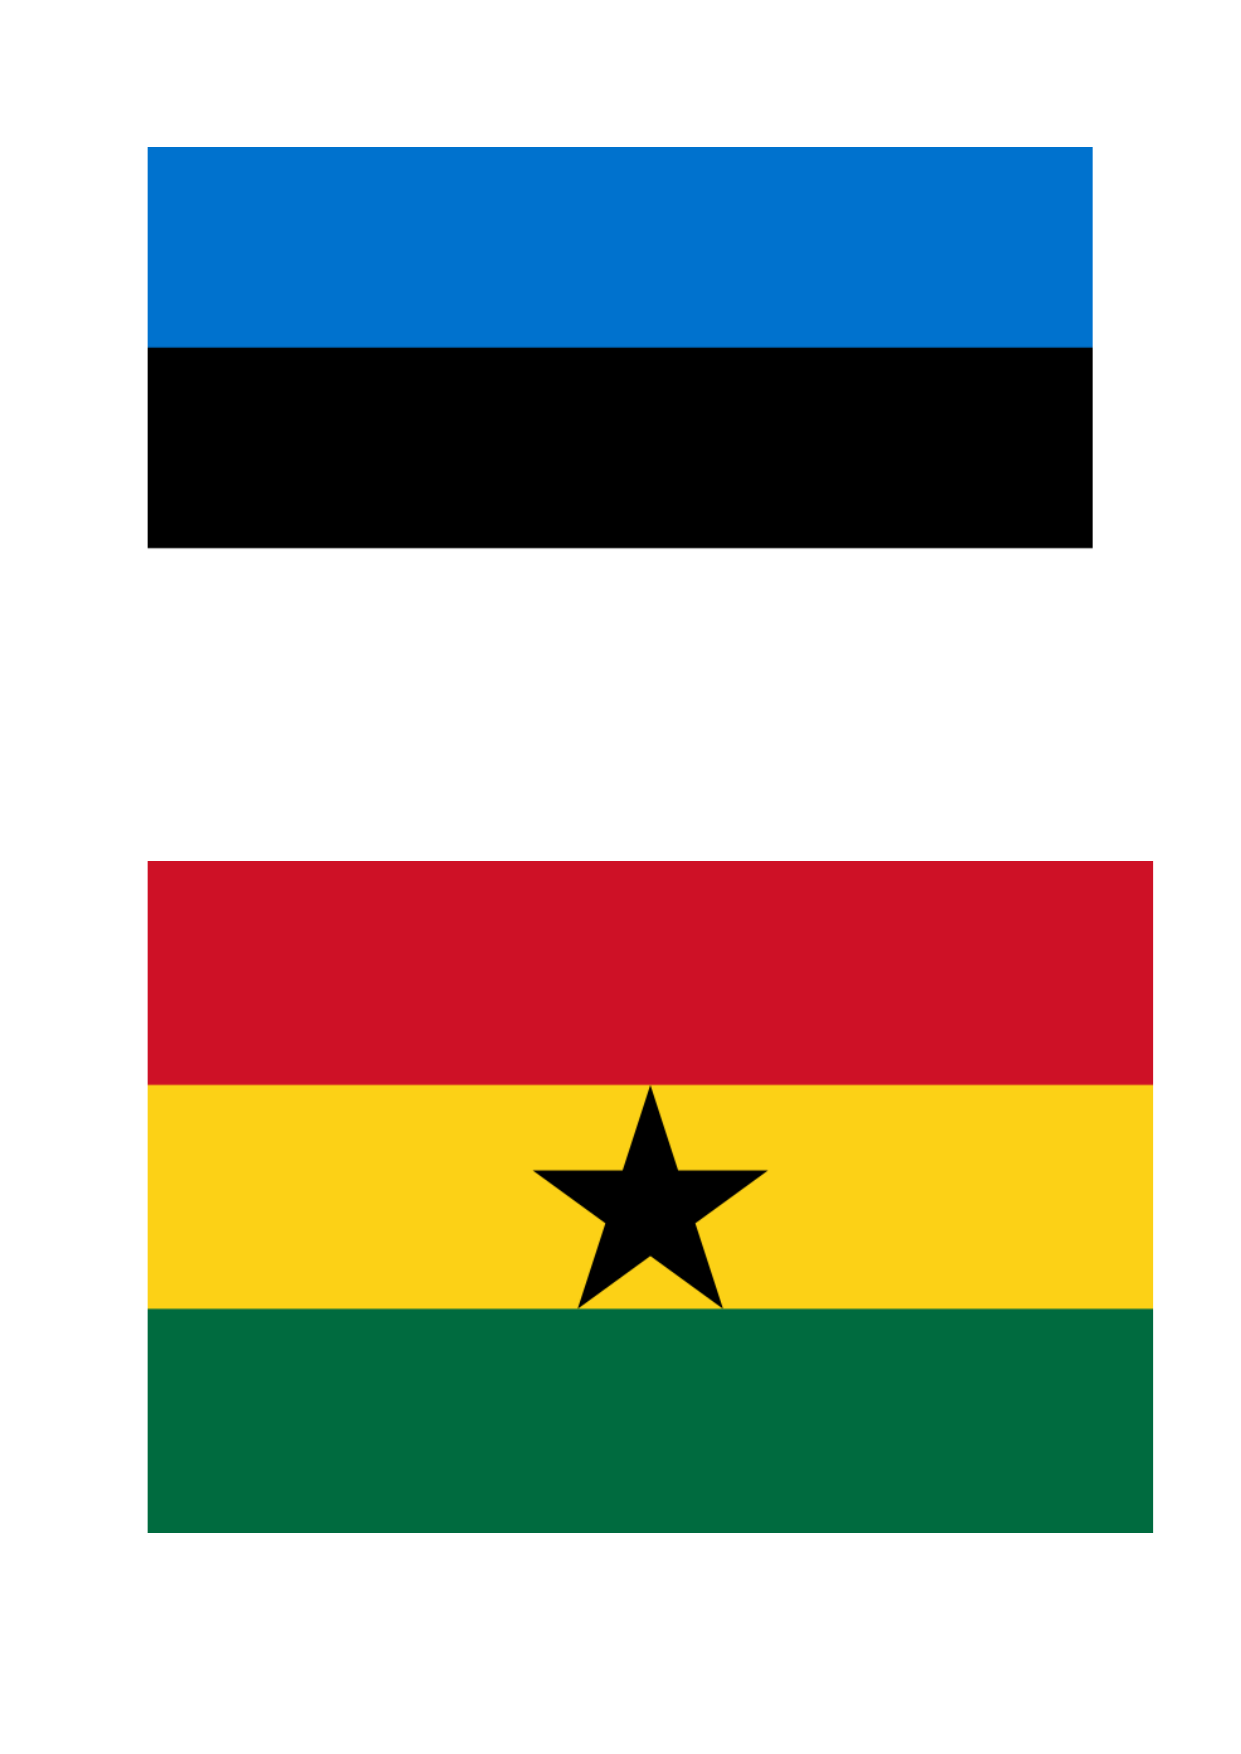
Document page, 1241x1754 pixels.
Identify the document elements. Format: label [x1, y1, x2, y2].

picture [147, 861, 1154, 1533]
picture [147, 147, 1093, 749]
